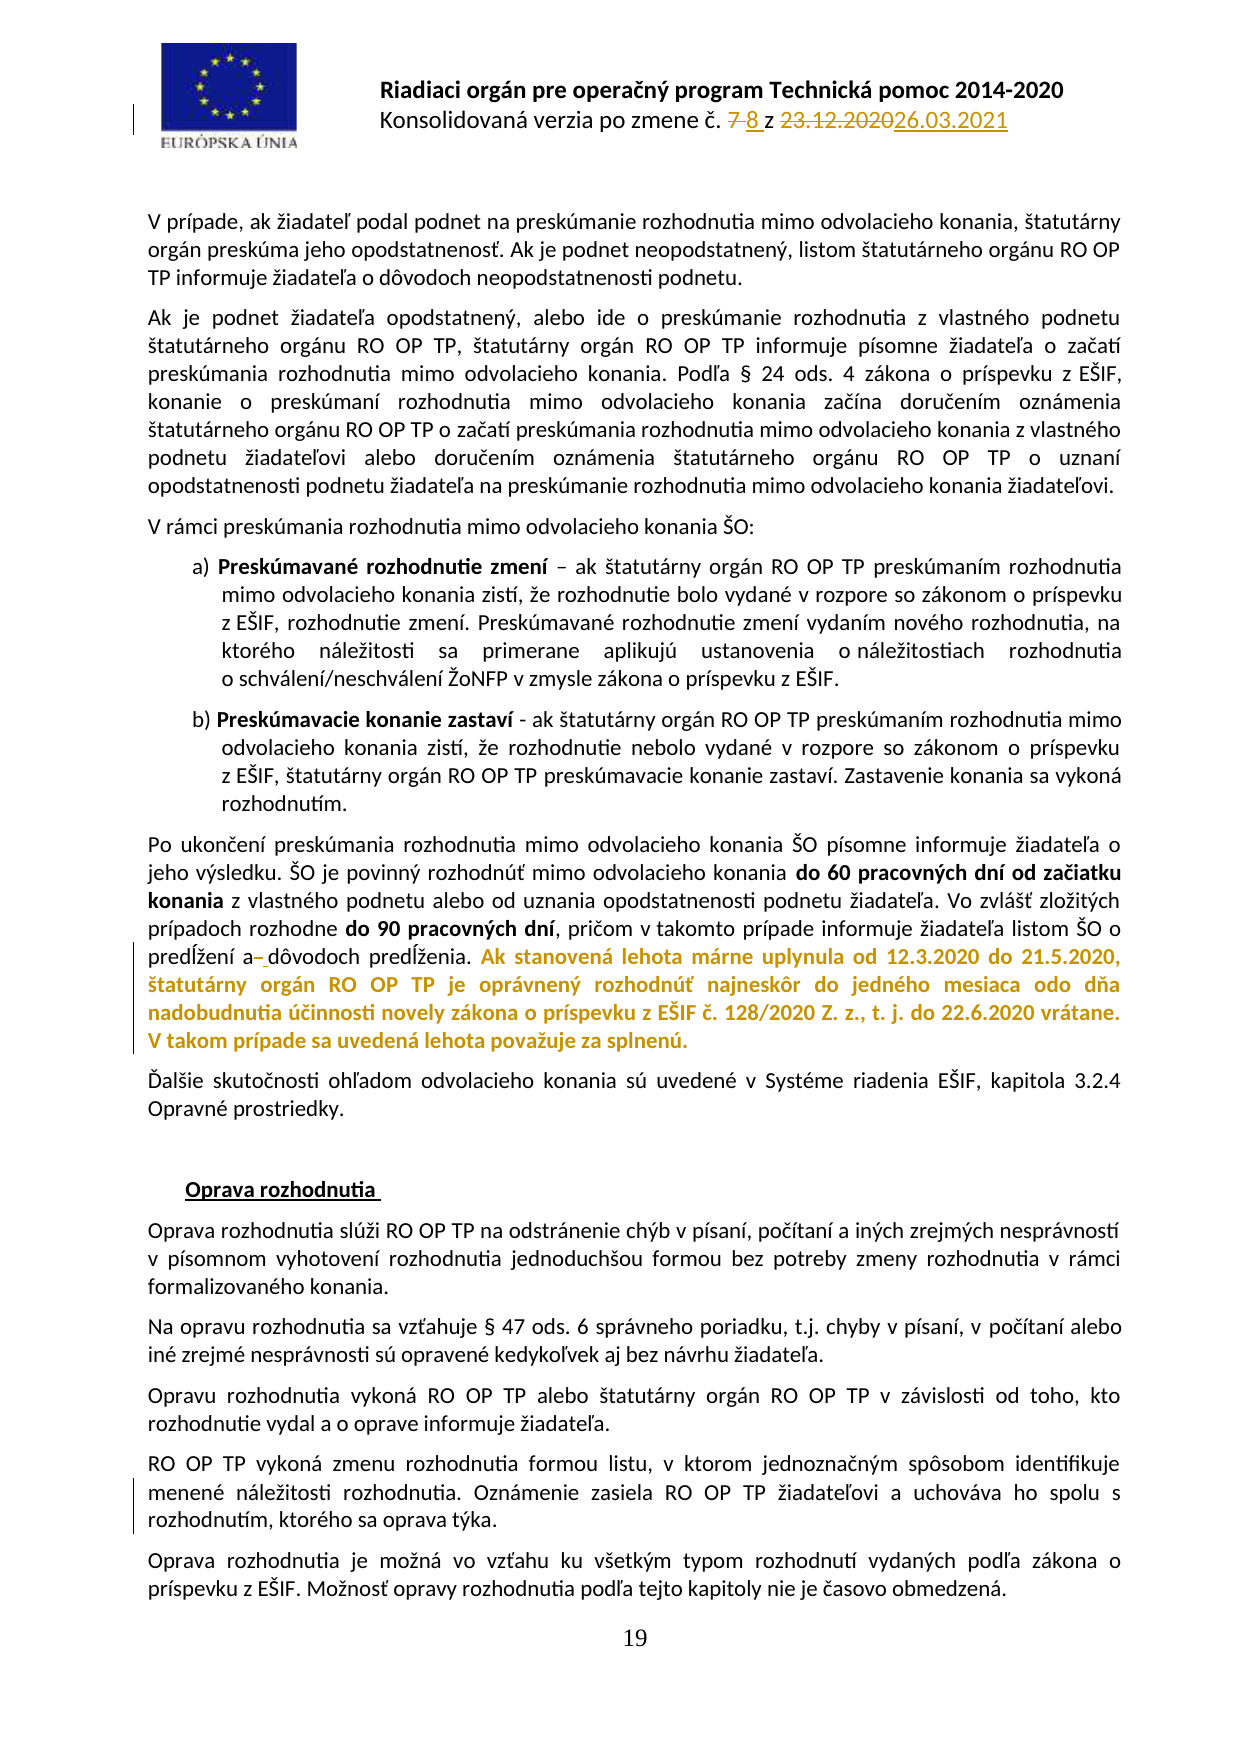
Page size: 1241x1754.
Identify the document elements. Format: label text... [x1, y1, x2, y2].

text RO OP TP vykoná zmenu rozhodnutia formou listu, v ktorom jednoznačným spôsobom identifikuje menené náležitosti rozhodnutia. Oznámenie zasiela RO OP TP žiadateľovi a uchováva ho spolu srozhodnutím, ktorého sa oprava týka. [148, 1449, 1122, 1534]
list b) Preskúmavacie konanie zastaví - ak štatutárny orgán RO OP TP preskúmaním rozhodnutia mimo odvolacieho konania zistí, že rozhodnutie nebolo vydané v rozpore so zákonom o príspevku z EŠIF, štatutárny orgán RO OP TP preskúmavacie konanie zastaví. Zastavenie konania sa vykoná rozhodnutím. [192, 705, 1122, 817]
list a) Preskúmavané rozhodnutie zmení – ak štatutárny orgán RO OP TP preskúmaním rozhodnutia mimo odvolacieho konania zistí, že rozhodnutie bolo vydané v rozpore so zákonom o príspevku z EŠIF, rozhodnutie zmení. Preskúmavané rozhodnutie zmení vydaním nového rozhodnutia, na ktorého náležitosti sa primerane aplikujú ustanovenia o náležitostiach rozhodnutia o schválení/neschválení ŽoNFP v zmysle zákona o príspevku z EŠIF. [192, 552, 1122, 693]
text Po ukončení preskúmania rozhodnutia mimo odvolacieho konania ŠO písomne informuje žiadateľa o jeho výsledku. ŠO je povinný rozhodnúť mimo odvolacieho konania do 60 pracovných dní od začiatku konania z vlastného podnetu alebo od uznania opodstatnenosti podnetu žiadateľa. Vo zvlášť zložitých prípadoch rozhodne do 90 pracovných dní, pričom v takomto prípade informuje žiadateľa listom ŠO o predĺžení adôvodoch predĺženia. Ak stanovená lehota márne uplynula od 12.3.2020 do 21.5.2020, štatutárny orgán RO OP TP je oprávnený rozhodnúť najneskôr do jedného mesiaca odo dňa nadobudnutia účinnosti novely zákona o príspevku z EŠIF č. 128/2020 Z. z., t. j. do 22.6.2020 vrátane. V takom prípade sa uvedená lehota považuje za splnenú. [148, 830, 1122, 1054]
text Oprava rozhodnutia slúži RO OP TP na odstránenie chýb v písaní, počítaní a iných zrejmých nesprávností v písomnom vyhotovení rozhodnutia jednoduchšou formou bez potreby zmeny rozhodnutia v rámci formalizovaného konania. [148, 1216, 1122, 1300]
text Na opravu rozhodnutia sa vzťahuje § 47 ods. 6 správneho poriadku, t.j. chyby v písaní, v počítaní alebo iné zrejmé nesprávnosti sú opravené kedykoľvek aj bez návrhu žiadateľa. [148, 1312, 1122, 1368]
text Oprava rozhodnutia je možná vo vzťahu ku všetkým typom rozhodnutí vydaných podľa zákona o príspevku z EŠIF. Možnosť opravy rozhodnutia podľa tejto kapitoly nie je časovo obmedzená. [148, 1546, 1122, 1602]
text Oprava rozhodnutia [148, 1175, 1122, 1203]
text Ďalšie skutočnosti ohľadom odvolacieho konania sú uvedené v Systéme riadenia EŠIF, kapitola 3.2.4 Opravné prostriedky. [148, 1066, 1122, 1122]
text V rámci preskúmania rozhodnutia mimo odvolacieho konania ŠO: [148, 512, 1122, 540]
text V prípade, ak žiadateľ podal podnet na preskúmanie rozhodnutia mimo odvolacieho konania, štatutárny orgán preskúma jeho opodstatnenosť. Ak je podnet neopodstatnený, listom štatutárneho orgánu RO OP TP informuje žiadateľa o dôvodoch neopodstatnenosti podnetu. [148, 207, 1122, 291]
text Opravu rozhodnutia vykoná RO OP TP alebo štatutárny orgán RO OP TP v závislosti od toho, kto rozhodnutie vydal a o oprave informuje žiadateľa. [148, 1381, 1122, 1437]
text Ak je podnet žiadateľa opodstatnený, alebo ide o preskúmanie rozhodnutia z vlastného podnetu štatutárneho orgánu RO OP TP, štatutárny orgán RO OP TP informuje písomne žiadateľa o začatí preskúmania rozhodnutia mimo odvolacieho konania. Podľa § 24 ods. 4 zákona o príspevku z EŠIF, konanie o preskúmaní rozhodnutia mimo odvolacieho konania začína doručením oznámenia štatutárneho orgánu RO OP TP o začatí preskúmania rozhodnutia mimo odvolacieho konania z vlastného podnetu žiadateľovi alebo doručením oznámenia štatutárneho orgánu RO OP TP o uznaní opodstatnenosti podnetu žiadateľa na preskúmanie rozhodnutia mimo odvolacieho konania žiadateľovi. [148, 303, 1122, 499]
